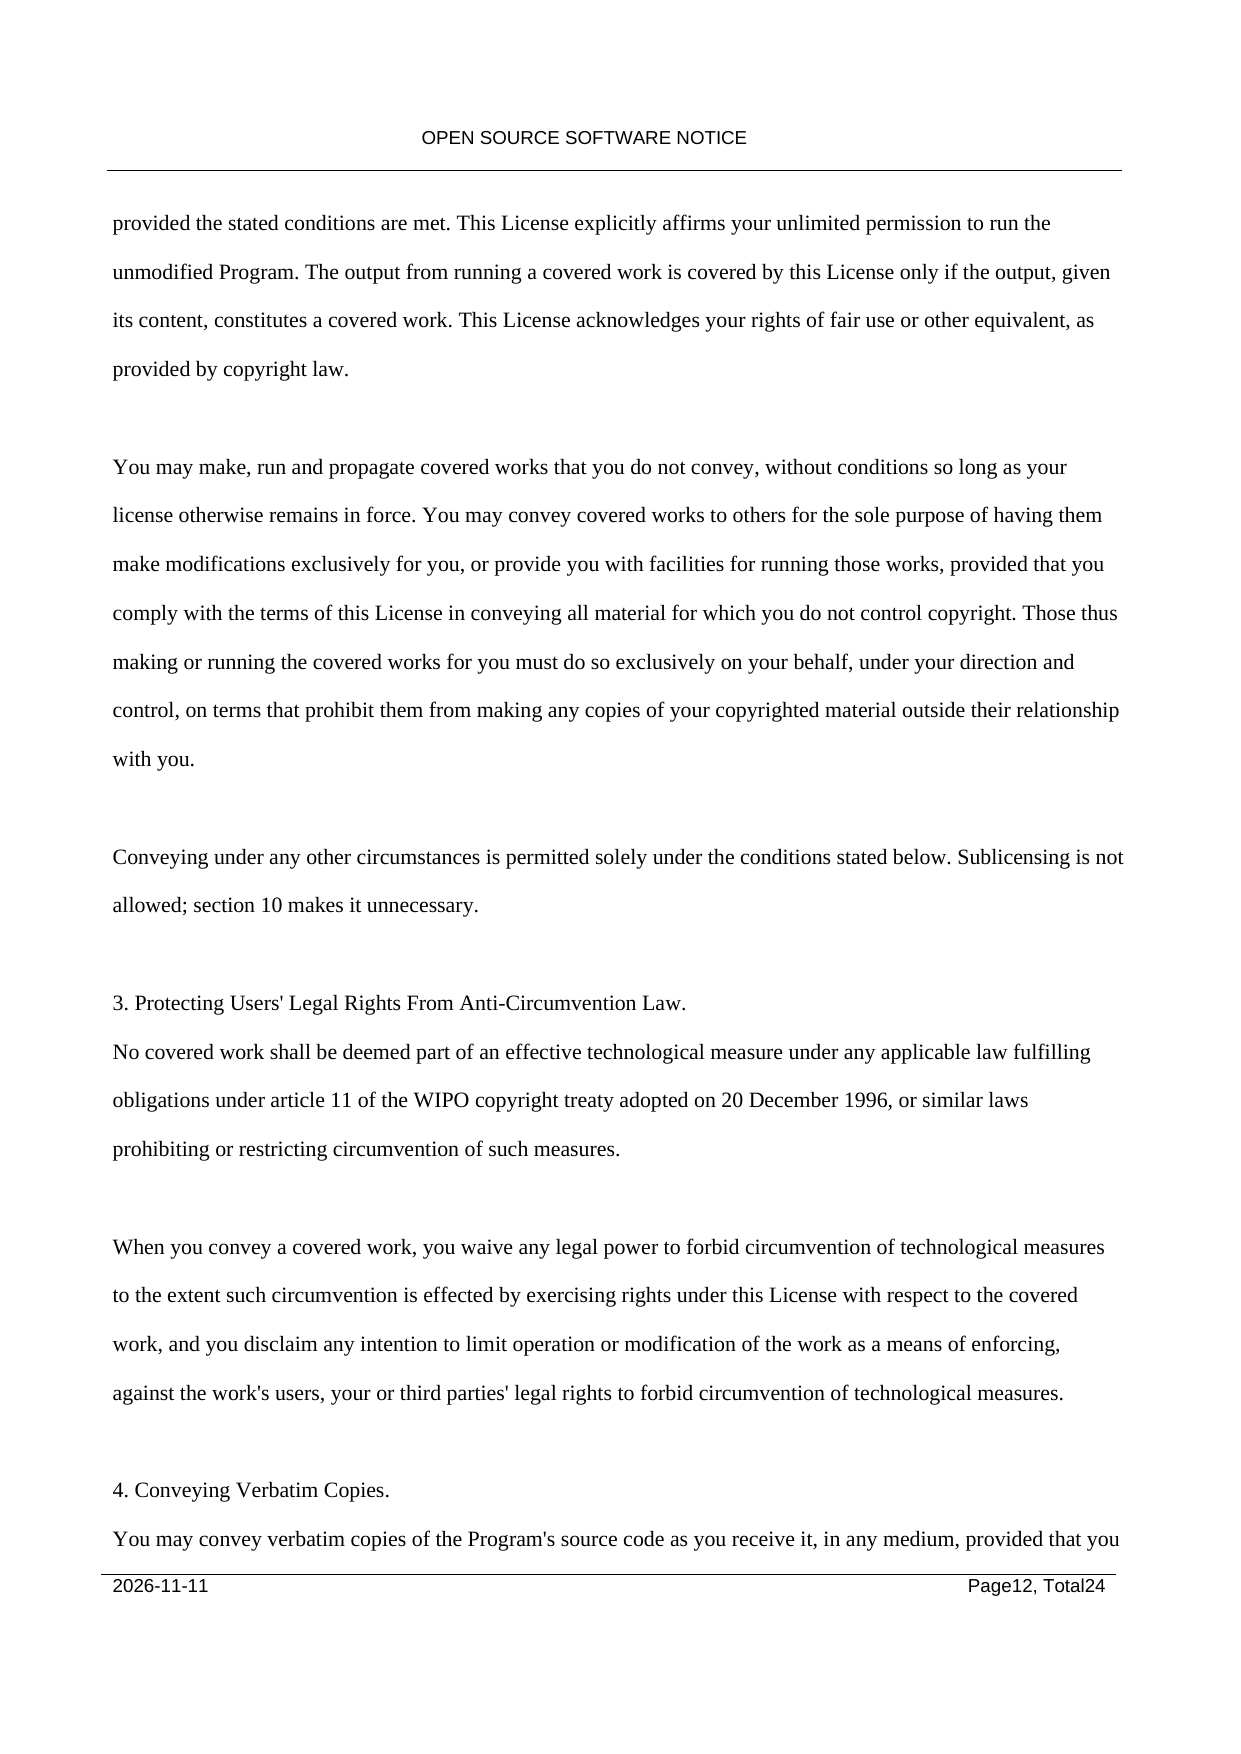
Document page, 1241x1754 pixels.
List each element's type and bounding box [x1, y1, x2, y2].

text [112, 206, 1128, 1555]
